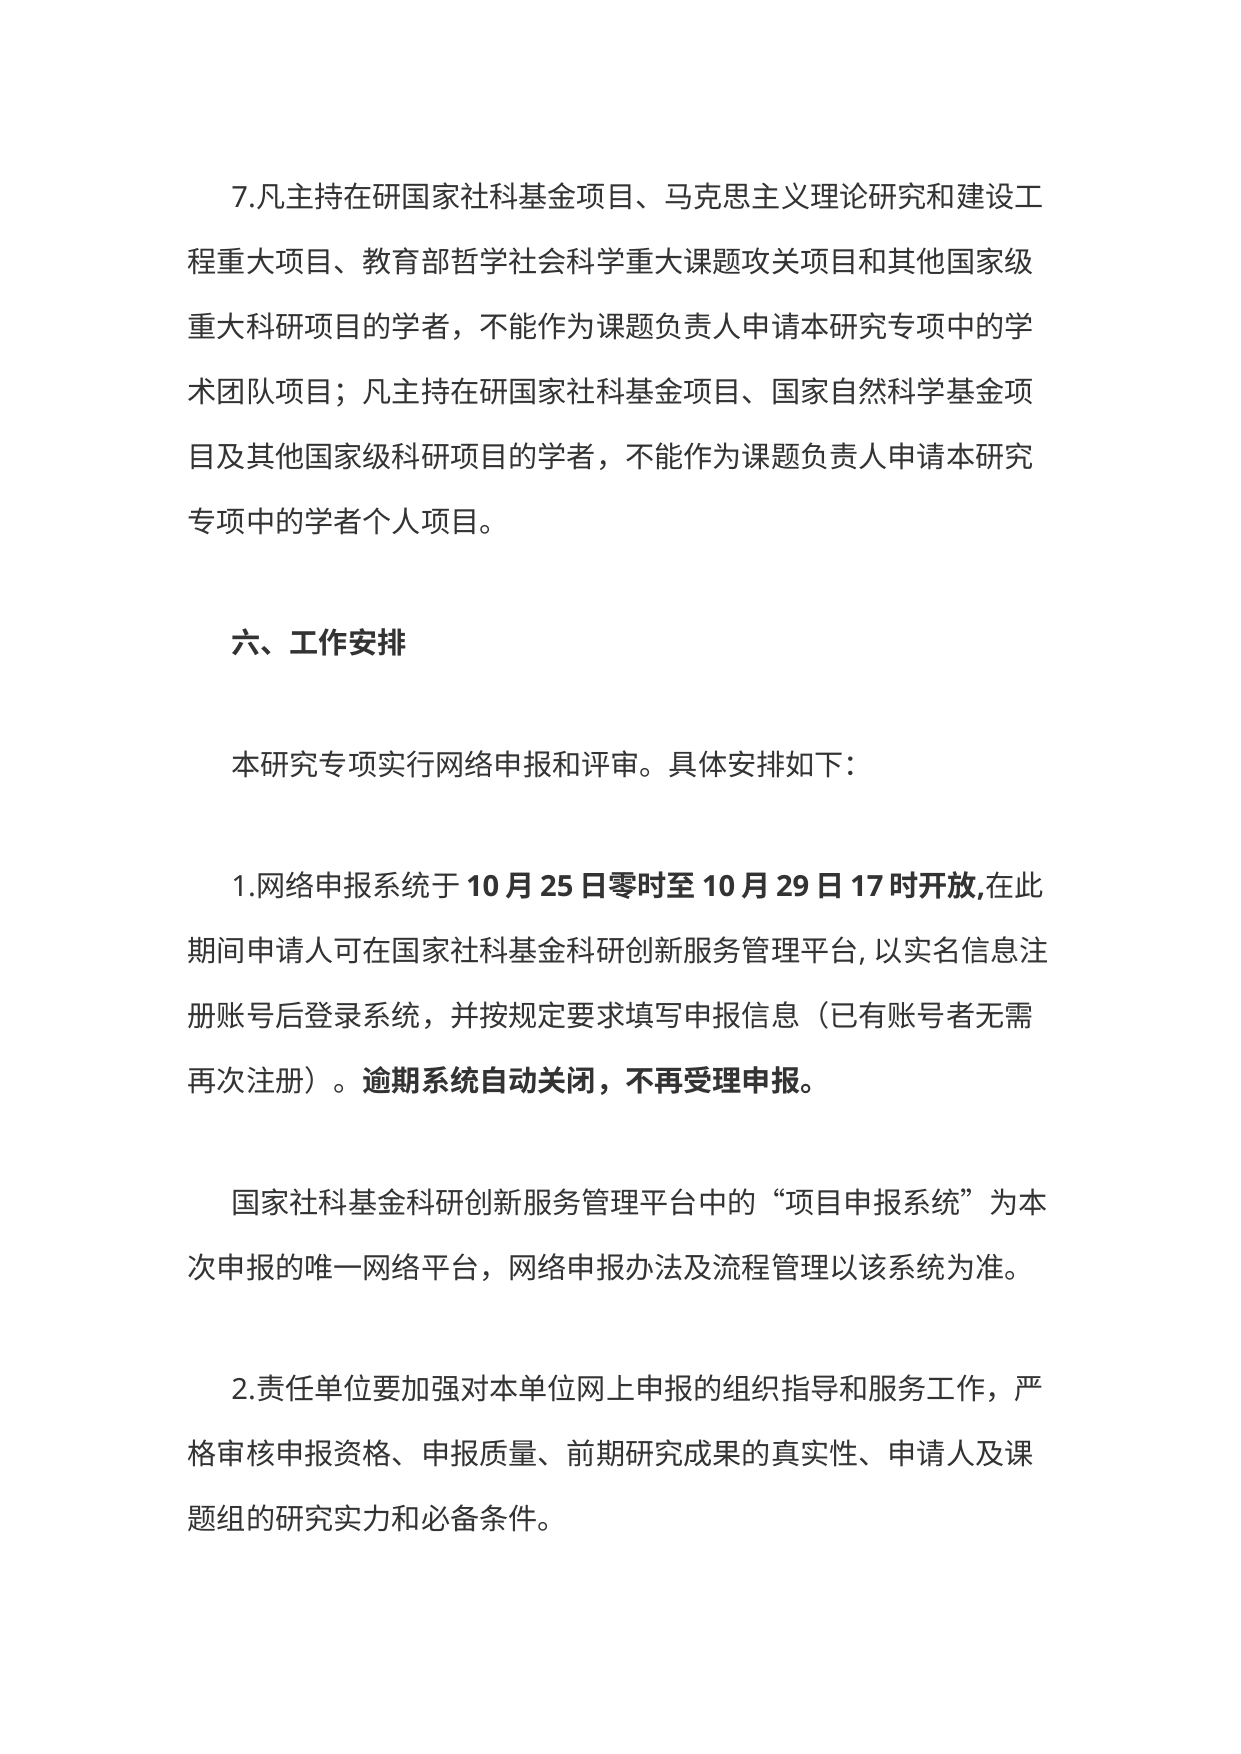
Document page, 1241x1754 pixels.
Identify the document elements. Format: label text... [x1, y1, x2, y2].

text 六、工作安排 [187, 608, 1053, 673]
text 本研究专项实行网络申报和评审。具体安排如下： [187, 730, 1053, 795]
text 国家社科基金科研创新服务管理平台中的“项目申报系统”为本次申报的唯一网络平台，网络申报办法及流程管理以该系统为准。 [187, 1168, 1053, 1298]
text 2.责任单位要加强对本单位网上申报的组织指导和服务工作，严格审核申报资格、申报质量、前期研究成果的真实性、申请人及课题组的研究实力和必备条件。 [187, 1354, 1053, 1549]
text 1.网络申报系统于10月25日零时至10月29日17时开放,在此期间申请人可在国家社科基金科研创新服务管理平台, 以实名信息注册账号后登录系统，并按规定要求填写申报信息（已有账号者无需再次注册）。逾期系统自动关闭，不再受理申报。 [187, 851, 1053, 1111]
text 7.凡主持在研国家社科基金项目、马克思主义理论研究和建设工程重大项目、教育部哲学社会科学重大课题攻关项目和其他国家级重大科研项目的学者，不能作为课题负责人申请本研究专项中的学术团队项目；凡主持在研国家社科基金项目、国家自然科学基金项目及其他国家级科研项目的学者，不能作为课题负责人申请本研究专项中的学者个人项目。 [187, 162, 1053, 552]
